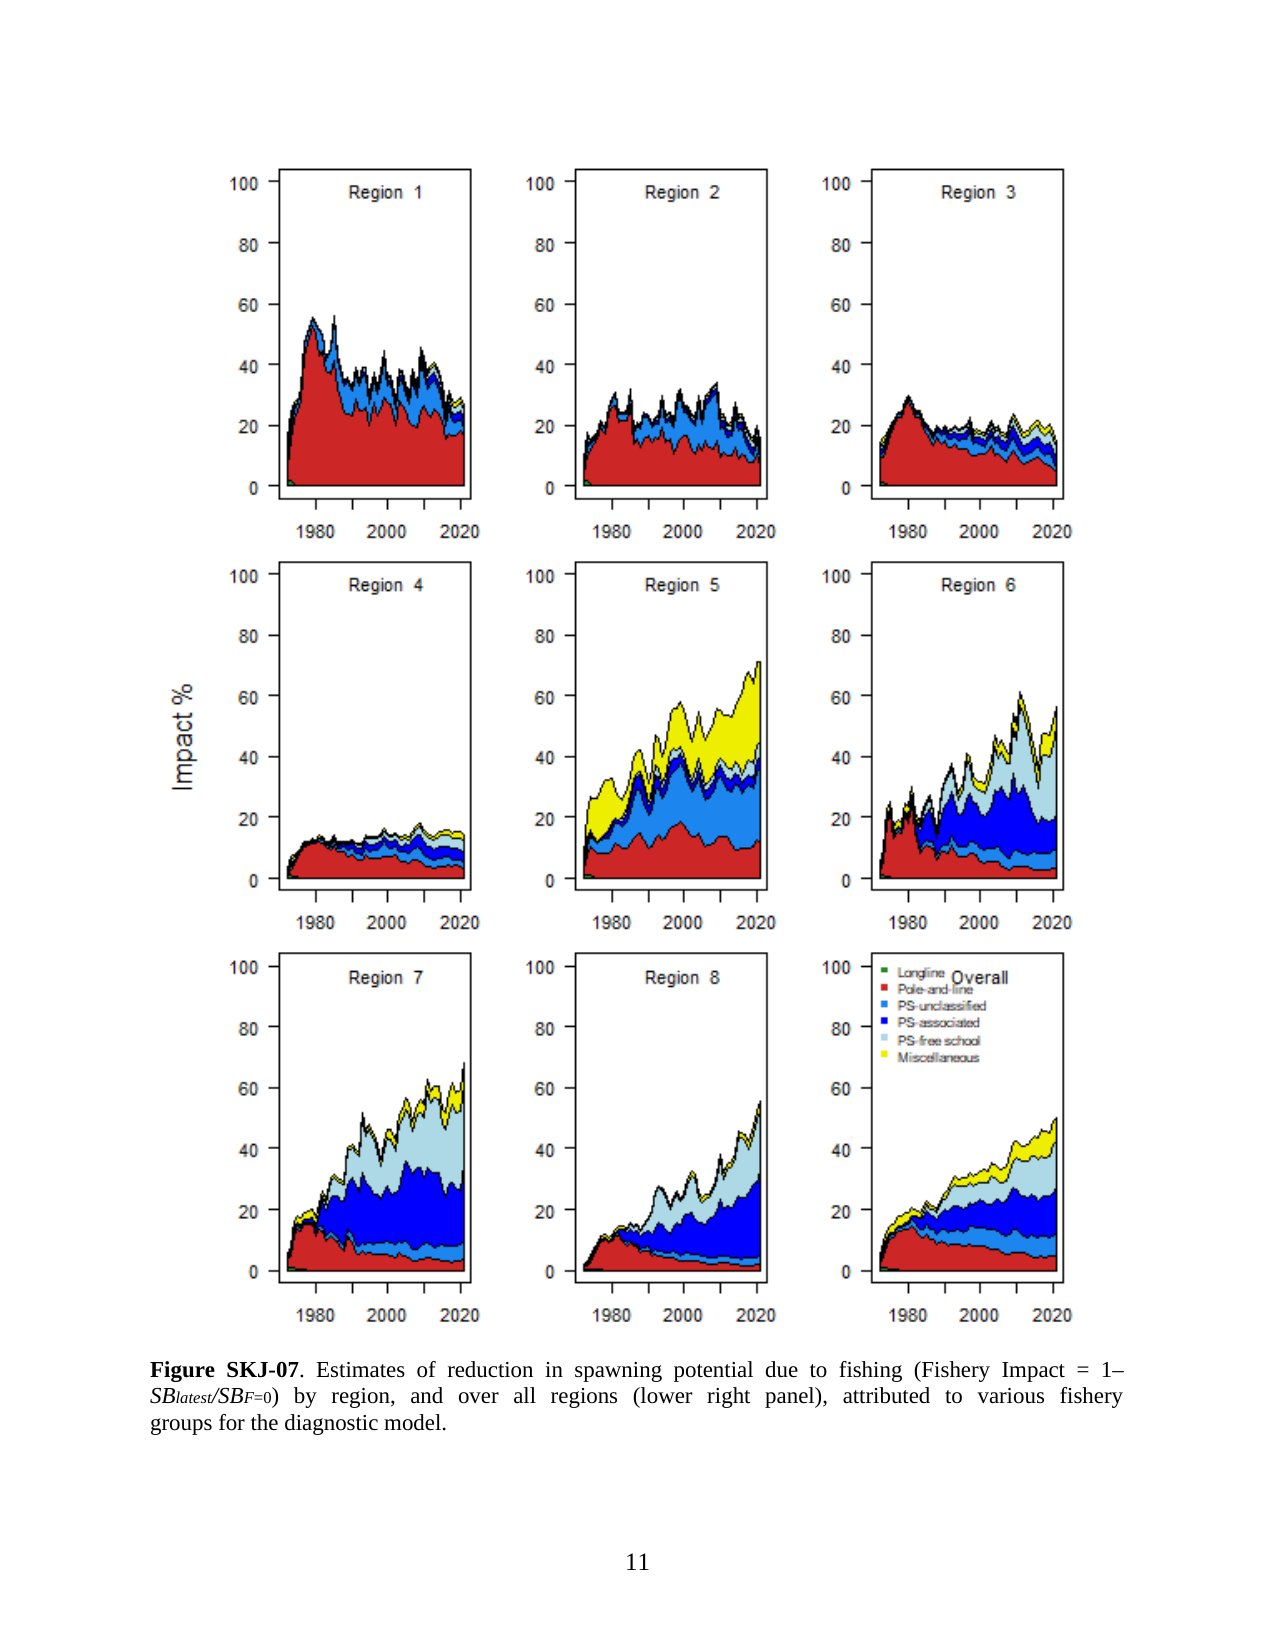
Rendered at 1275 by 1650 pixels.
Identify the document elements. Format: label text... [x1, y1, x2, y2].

picture [169, 150, 1106, 1357]
text Figure SKJ-07. Estimates of reduction in spawning potential due to fishing (Fishery Impact = 1– SBlatest/SBF=0) by region, and over all regions (lower right panel), attributed to various fishery groups for the diagnostic model. [150, 1356, 1125, 1435]
